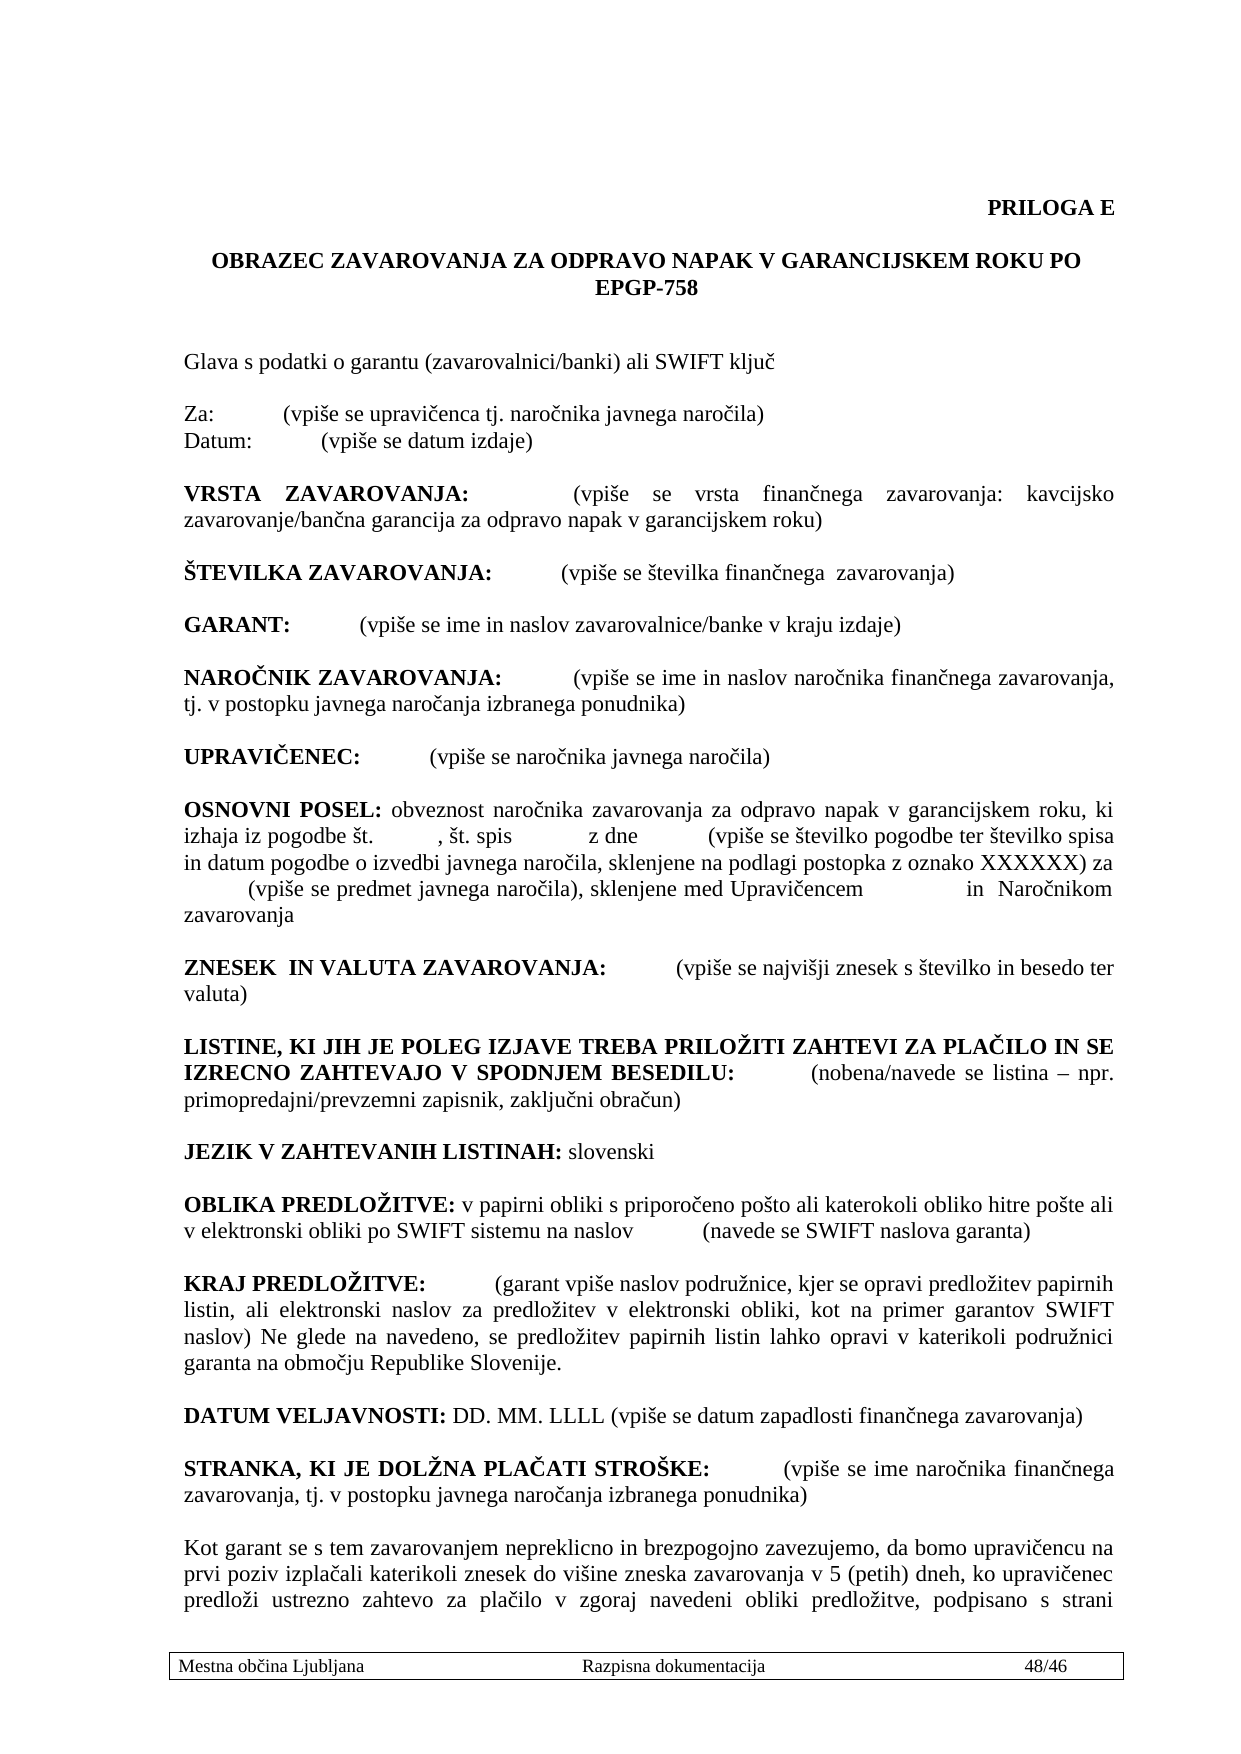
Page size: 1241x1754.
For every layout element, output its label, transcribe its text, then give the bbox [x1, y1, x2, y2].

text ŠTEVILKA ZAVAROVANJA: (vpiše se številka finančnega zavarovanja) [184, 559, 1115, 585]
text Glava s podatki o garantu (zavarovalnici/banki) ali SWIFT ključ [184, 348, 1115, 374]
text Datum: (vpiše se datum izdaje) [184, 427, 1115, 453]
text GARANT: (vpiše se ime in naslov zavarovalnice/banke v kraju izdaje) [184, 611, 1115, 638]
text UPRAVIČENEC: (vpiše se naročnika javnega naročila) [184, 743, 1115, 769]
text PRILOGA E [66, 194, 1115, 221]
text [184, 1534, 1115, 1613]
text JEZIK V ZAHTEVANIH LISTINAH: slovenski [184, 1138, 1115, 1165]
text LISTINE, KI JIH JE POLEG IZJAVE TREBA PRILOŽITI ZAHTEVI ZA PLAČILO IN SE IZRECNO ZAHTEVAJO V SPODNJEM BESEDILU: (nobena/navede se listina – npr. primopredajni/prevzemni zapisnik, zaključni obračun) [184, 1033, 1115, 1112]
text NAROČNIK ZAVAROVANJA: (vpiše se ime in naslov naročnika finančnega zavarovanja, tj. v postopku javnega naročanja izbranega ponudnika) [184, 664, 1115, 717]
text OBRAZEC ZAVAROVANJA ZA ODPRAVO NAPAK V GARANCIJSKEM ROKU PO EPGP-758 [178, 247, 1115, 300]
text DATUM VELJAVNOSTI: DD. MM. LLLL (vpiše se datum zapadlosti finančnega zavarovanja) [184, 1402, 1115, 1428]
text STRANKA, KI JE DOLŽNA PLAČATI STROŠKE: (vpiše se ime naročnika finančnega zavarovanja, tj. v postopku javnega naročanja izbranega ponudnika) [184, 1455, 1115, 1507]
text ZNESEK IN VALUTA ZAVAROVANJA: (vpiše se najvišji znesek s številko in besedo ter valuta) [184, 954, 1115, 1007]
text KRAJ PREDLOŽITVE: (garant vpiše naslov podružnice, kjer se opravi predložitev papirnih listin, ali elektronski naslov za predložitev v elektronski obliki, kot na primer garantov SWIFT naslov) Ne glede na navedeno, se predložitev papirnih listin lahko opravi v katerikoli podružnici garanta na območju Republike Slovenije. [184, 1270, 1115, 1376]
text OBLIKA PREDLOŽITVE: v papirni obliki s priporočeno pošto ali katerokoli obliko hitre pošte ali v elektronski obliki po SWIFT sistemu na naslov (navede se SWIFT naslova garanta) [184, 1191, 1115, 1244]
text VRSTA ZAVAROVANJA: (vpiše se vrsta finančnega zavarovanja: kavcijsko zavarovanje/bančna garancija za odpravo napak v garancijskem roku) [184, 479, 1115, 532]
text OSNOVNI POSEL: obveznost naročnika zavarovanja za odpravo napak v garancijskem roku, ki izhaja iz pogodbe št. , št. spis z dne (vpiše se številko pogodbe ter številko spisa in datum pogodbe o izvedbi javnega naročila, sklenjene na podlagi postopka z oznako XXXXXX) za (vpiše se predmet javnega naročila), sklenjene med Upravičencem in Naročnikom zavarovanja [184, 796, 1115, 928]
text Za: (vpiše se upravičenca tj. naročnika javnega naročila) [184, 401, 1115, 427]
